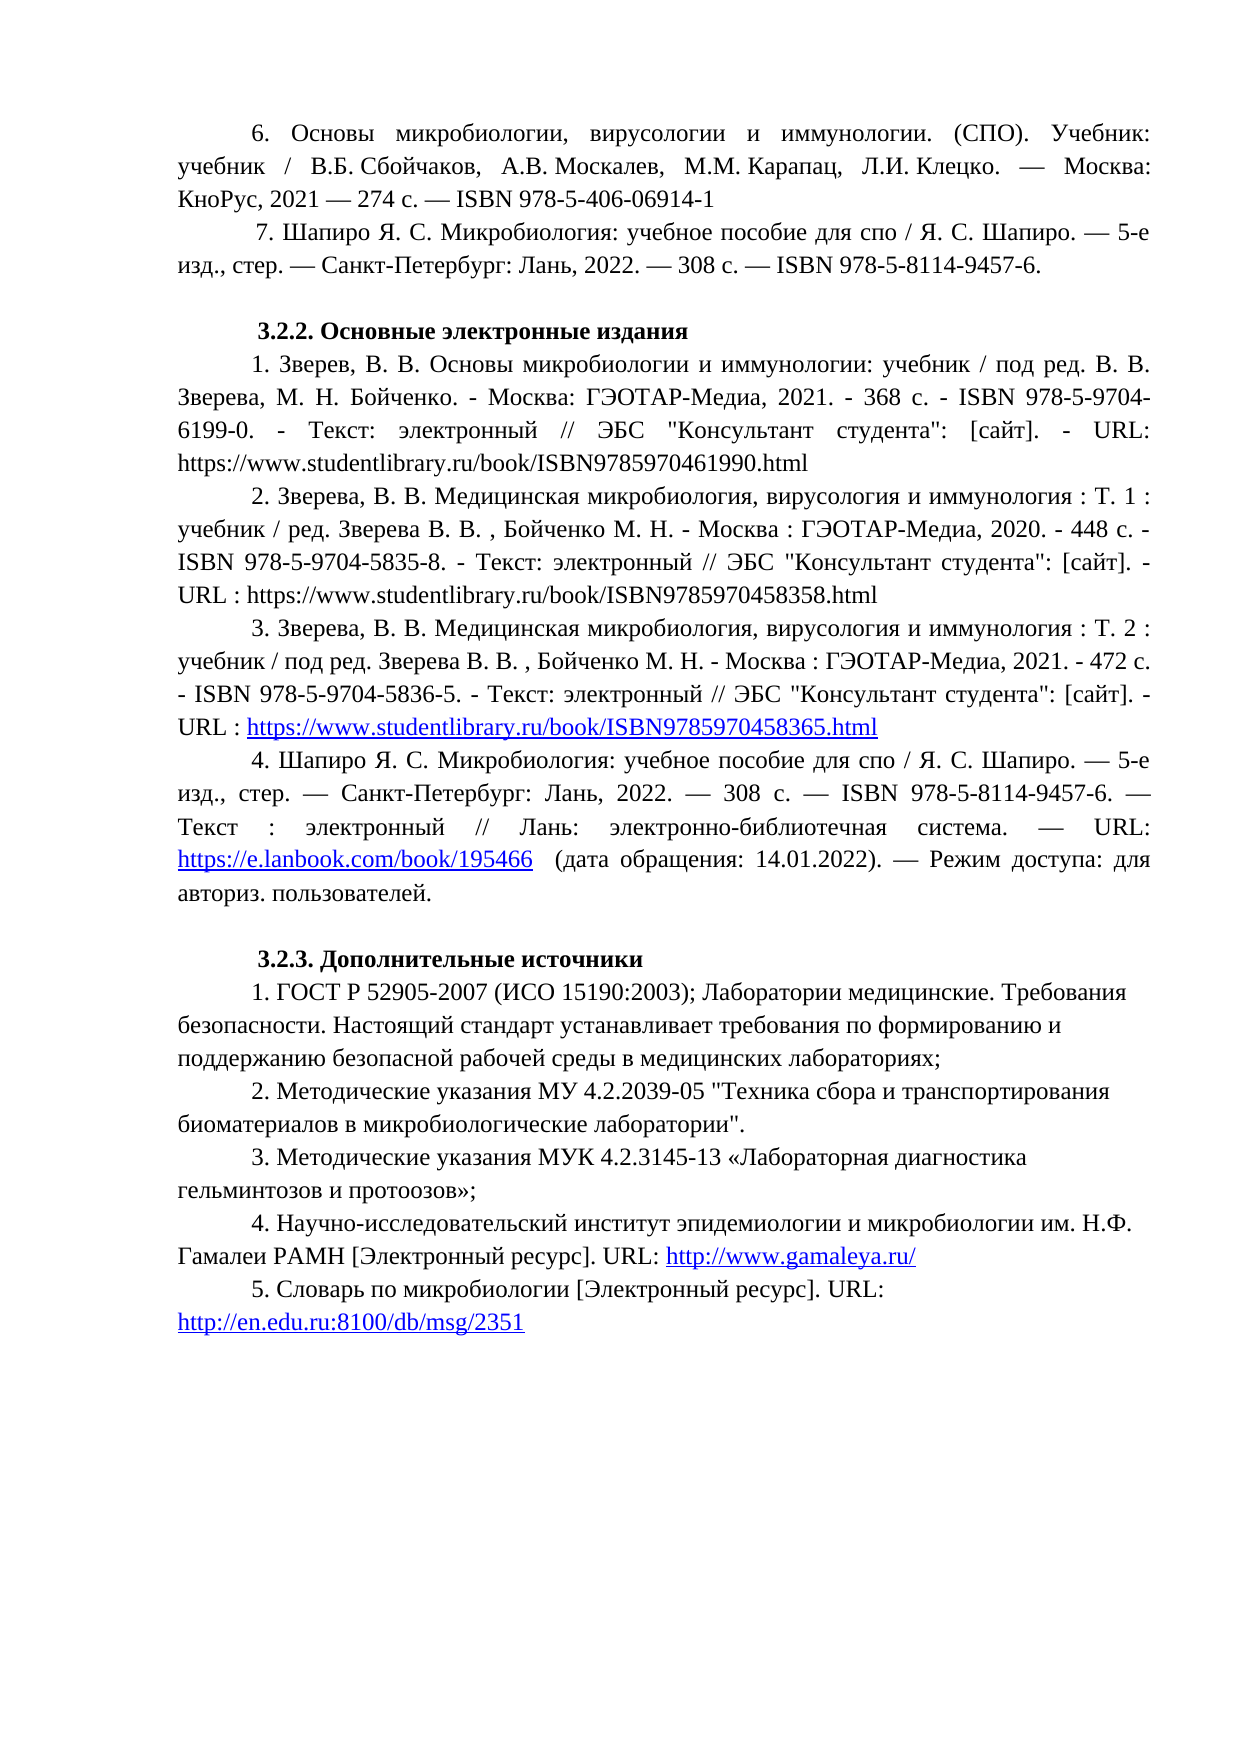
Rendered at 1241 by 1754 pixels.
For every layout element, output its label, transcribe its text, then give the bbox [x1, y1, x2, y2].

text 7. Шапиро Я. С. Микробиология: учебное пособие для спо / Я. С. Шапиро. — 5-е изд., стер. — Санкт-Петербург: Лань, 2022. — 308 с. — ISBN 978-5-8114-9457-6. [177, 217, 1152, 279]
text 2. Зверева, В. В. Медицинская микробиология, вирусология и иммунология : Т. 1 : учебник / ред. Зверева В. В. , Бойченко М. Н. - Москва : ГЭОТАР-Медиа, 2020. - 448 с. - ISBN 978-5-9704-5835-8. - Текст: электронный // ЭБС "Консультант студента": [сайт]. - URL : https://www.studentlibrary.ru/book/ISBN9785970458358.html [177, 481, 1152, 609]
text 3.2.3. Дополнительные источники [177, 944, 1152, 972]
text 5. Словарь по микробиологии [Электронный ресурс]. URL: http://en.edu.ru:8100/db/msg/2351 [177, 1274, 1152, 1336]
text 3. Зверева, В. В. Медицинская микробиология, вирусология и иммунология : Т. 2 : учебник / под ред. Зверева В. В. , Бойченко М. Н. - Москва : ГЭОТАР-Медиа, 2021. - 472 с. - ISBN 978-5-9704-5836-5. - Текст: электронный // ЭБС "Консультант студента": [сайт]. - URL : https://www.studentlibrary.ru/book/ISBN9785970458365.html [177, 613, 1152, 741]
text 4. Шапиро Я. С. Микробиология: учебное пособие для спо / Я. С. Шапиро. — 5-е изд., стер. — Санкт-Петербург: Лань, 2022. — 308 с. — ISBN 978-5-8114-9457-6. — Текст : электронный // Лань: электронно-библиотечная система. — URL: https://e.lanbook.com/book/195466 (дата обращения: 14.01.2022). — Режим доступа: для авториз. пользователей. [177, 746, 1152, 906]
text 1. ГОСТ Р 52905-2007 (ИСО 15190:2003); Лаборатории медицинские. Требования безопасности. Настоящий стандарт устанавливает требования по формированию и поддержанию безопасной рабочей среды в медицинских лабораториях; [177, 977, 1152, 1071]
text 1. Зверев, В. В. Основы микробиологии и иммунологии: учебник / под ред. В. В. Зверева, М. Н. Бойченко. - Москва: ГЭОТАР-Медиа, 2021. - 368 с. - ISBN 978-5-9704-6199-0. - Текст: электронный // ЭБС "Консультант студента": [сайт]. - URL: https://www.studentlibrary.ru/book/ISBN9785970461990.html [177, 349, 1152, 477]
text 4. Научно-исследовательский институт эпидемиологии и микробиологии им. Н.Ф. Гамалеи РАМН [Электронный ресурс]. URL: http://www.gamaleya.ru/ [177, 1208, 1152, 1269]
text 2. Методические указания МУ 4.2.2039-05 "Техника сбора и транспортирования биоматериалов в микробиологические лаборатории". [177, 1076, 1152, 1137]
text 6. Основы микробиологии, вирусологии и иммунологии. (СПО). Учебник: учебник / В.Б. Сбойчаков, А.В. Москалев, М.М. Карапац, Л.И. Клецко. — Москва: КноРус, 2021 — 274 с. — ISBN 978-5-406-06914-1 [177, 118, 1152, 213]
text 3.2.2. Основные электронные издания [177, 316, 1152, 345]
text 3. Методические указания МУК 4.2.3145-13 «Лабораторная диагностика гельминтозов и протоозов»; [177, 1142, 1152, 1203]
